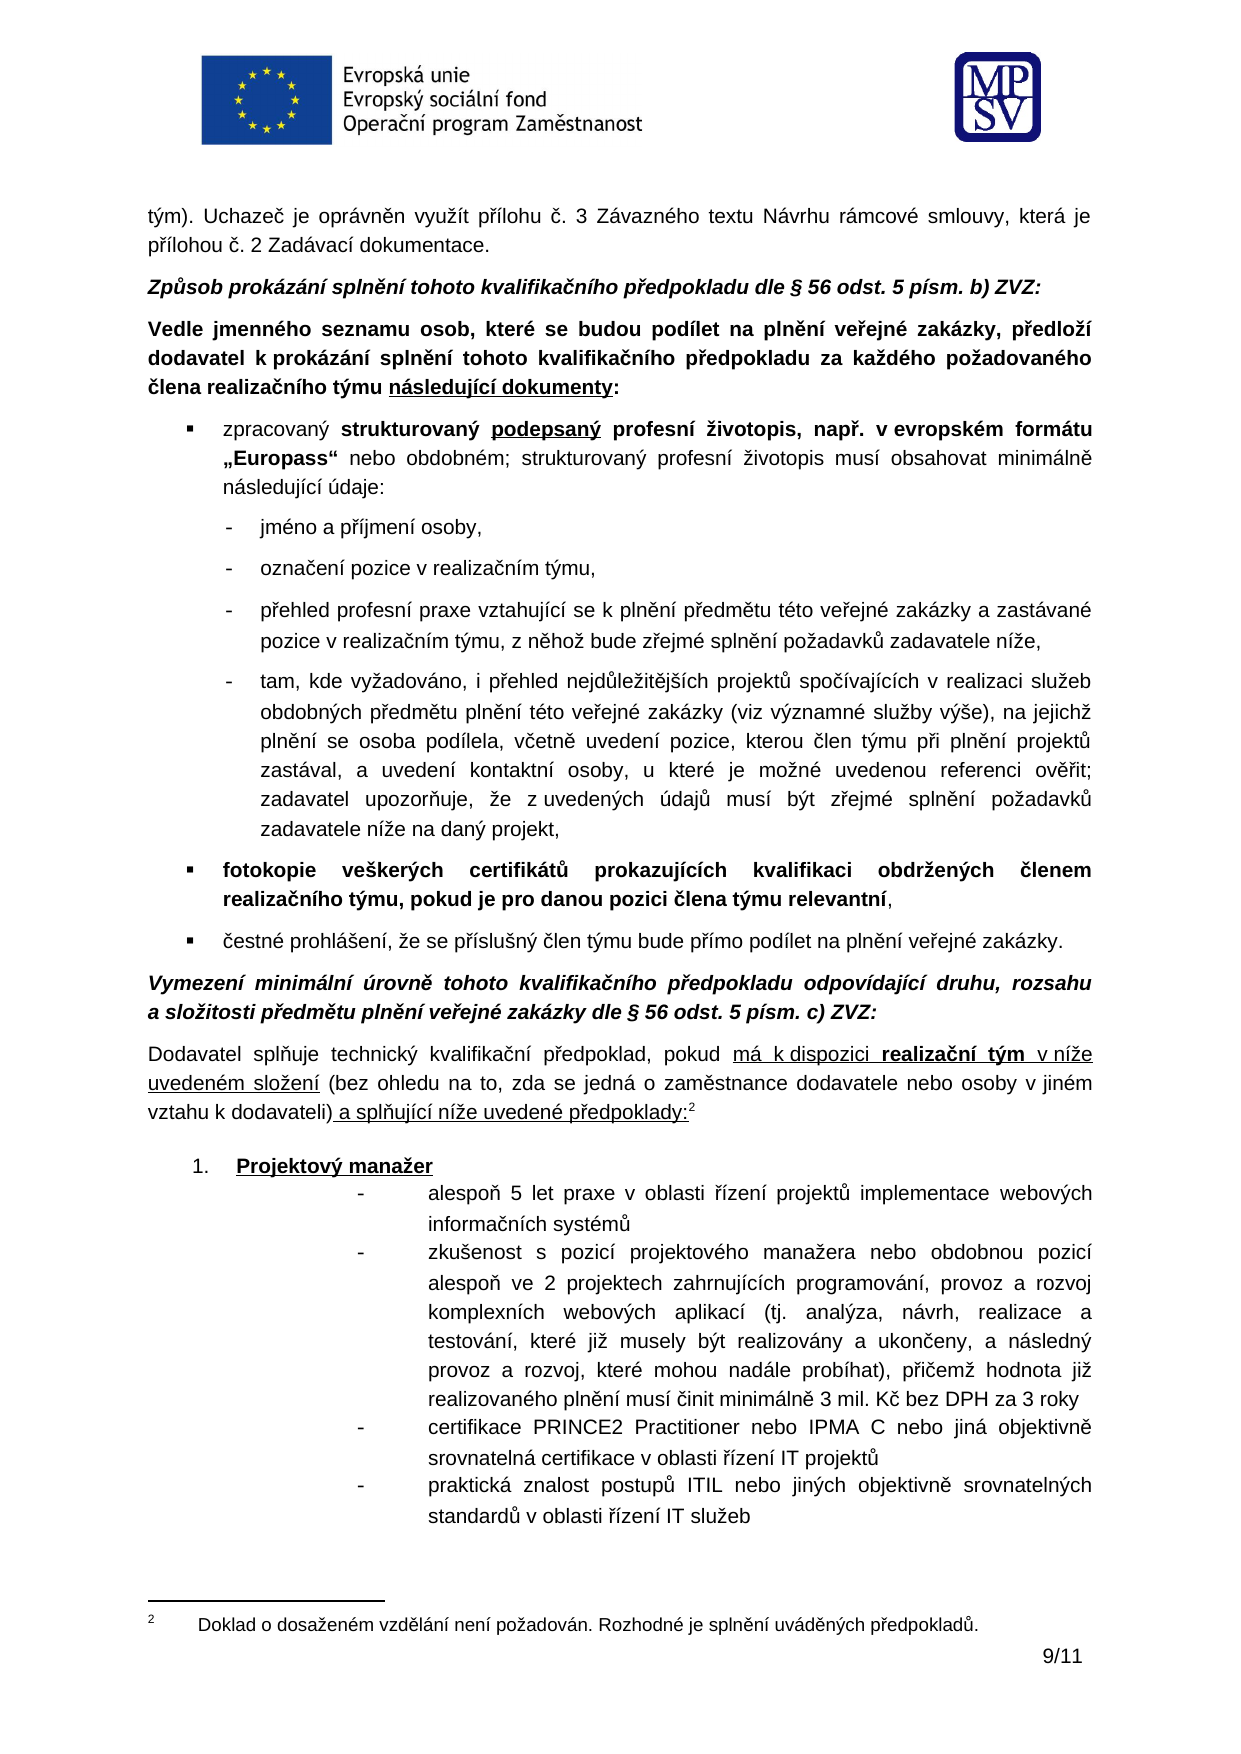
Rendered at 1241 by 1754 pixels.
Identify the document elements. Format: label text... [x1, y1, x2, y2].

list čestné prohlášení, že se příslušný člen týmu bude přímo podílet na plnění veřejné zakázky. [185, 924, 1093, 953]
list zkušenost s pozicí projektového manažera nebo obdobnou pozicí alespoň ve 2 projektech zahrnujících programování, provoz a rozvoj komplexních webových aplikací (tj. analýza, návrh, realizace a testování, které již musely být realizovány a ukončeny, a následný provoz a rozvoj, které mohou nadále probíhat), přičemž hodnota již realizovaného plnění musí činit minimálně 3 mil. Kč bez DPH za 3 roky [354, 1236, 1093, 1411]
list jméno a příjmení osoby, [223, 511, 1093, 540]
text Vymezení minimální úrovně tohoto kvalifikačního předpokladu odpovídající druhu, rozsahu a složitosti předmětu plnění veřejné zakázky dle § 56 odst. 5 písm. c) ZVZ: [148, 965, 1093, 1024]
list zpracovaný strukturovaný podepsaný profesní životopis, např. v evropském formátu „Europass“ nebo obdobném; strukturovaný profesní životopis musí obsahovat minimálně následující údaje: [185, 411, 1093, 499]
text Dodavatel splňuje technický kvalifikační předpoklad, pokud má k dispozici realizační tým v níže uvedeném složení (bez ohledu na to, zda se jedná o zaměstnance dodavatele nebo osoby v jiném vztahu k dodavateli) a splňující níže uvedené předpoklady: [148, 1036, 1093, 1124]
text Vedle jmenného seznamu osob, které se budou podílet na plnění veřejné zakázky, předloží dodavatel k prokázání splnění tohoto kvalifikačního předpokladu za každého požadovaného člena realizačního týmu následující dokumenty: [148, 311, 1093, 399]
list alespoň 5 let praxe v oblasti řízení projektů implementace webových informačních systémů [354, 1178, 1093, 1236]
text Způsob prokázání splnění tohoto kvalifikačního předpokladu dle § 56 odst. 5 písm. b) ZVZ: [148, 269, 1093, 299]
list Projektový manažer [192, 1149, 1093, 1178]
list praktická znalost postupů ITIL nebo jiných objektivně srovnatelných standardů v oblasti řízení IT služeb [354, 1469, 1093, 1528]
list přehled profesní praxe vztahující se k plnění předmětu této veřejné zakázky a zastávané pozice v realizačním týmu, z něhož bude zřejmé splnění požadavků zadavatele níže, [223, 594, 1093, 653]
list fotokopie veškerých certifikátů prokazujících kvalifikaci obdržených členem realizačního týmu, pokud je pro danou pozici člena týmu relevantní, [185, 853, 1093, 911]
picture [954, 52, 1041, 142]
list tam, kde vyžadováno, i přehled nejdůležitějších projektů spočívajících v realizaci služeb obdobných předmětu plnění této veřejné zakázky (viz významné služby výše), na jejichž plnění se osoba podílela, včetně uvedení pozice, kterou člen týmu při plnění projektů zastával, a uvedení kontaktní osoby, u které je možné uvedenou referenci ověřit; zadavatel upozorňuje, že z uvedených údajů musí být zřejmé splnění požadavků zadavatele níže na daný projekt, [223, 665, 1093, 840]
list označení pozice v realizačním týmu, [223, 553, 1093, 582]
list certifikace PRINCE2 Practitioner nebo IPMA C nebo jiná objektivně srovnatelná certifikace v oblasti řízení IT projektů [354, 1411, 1093, 1469]
